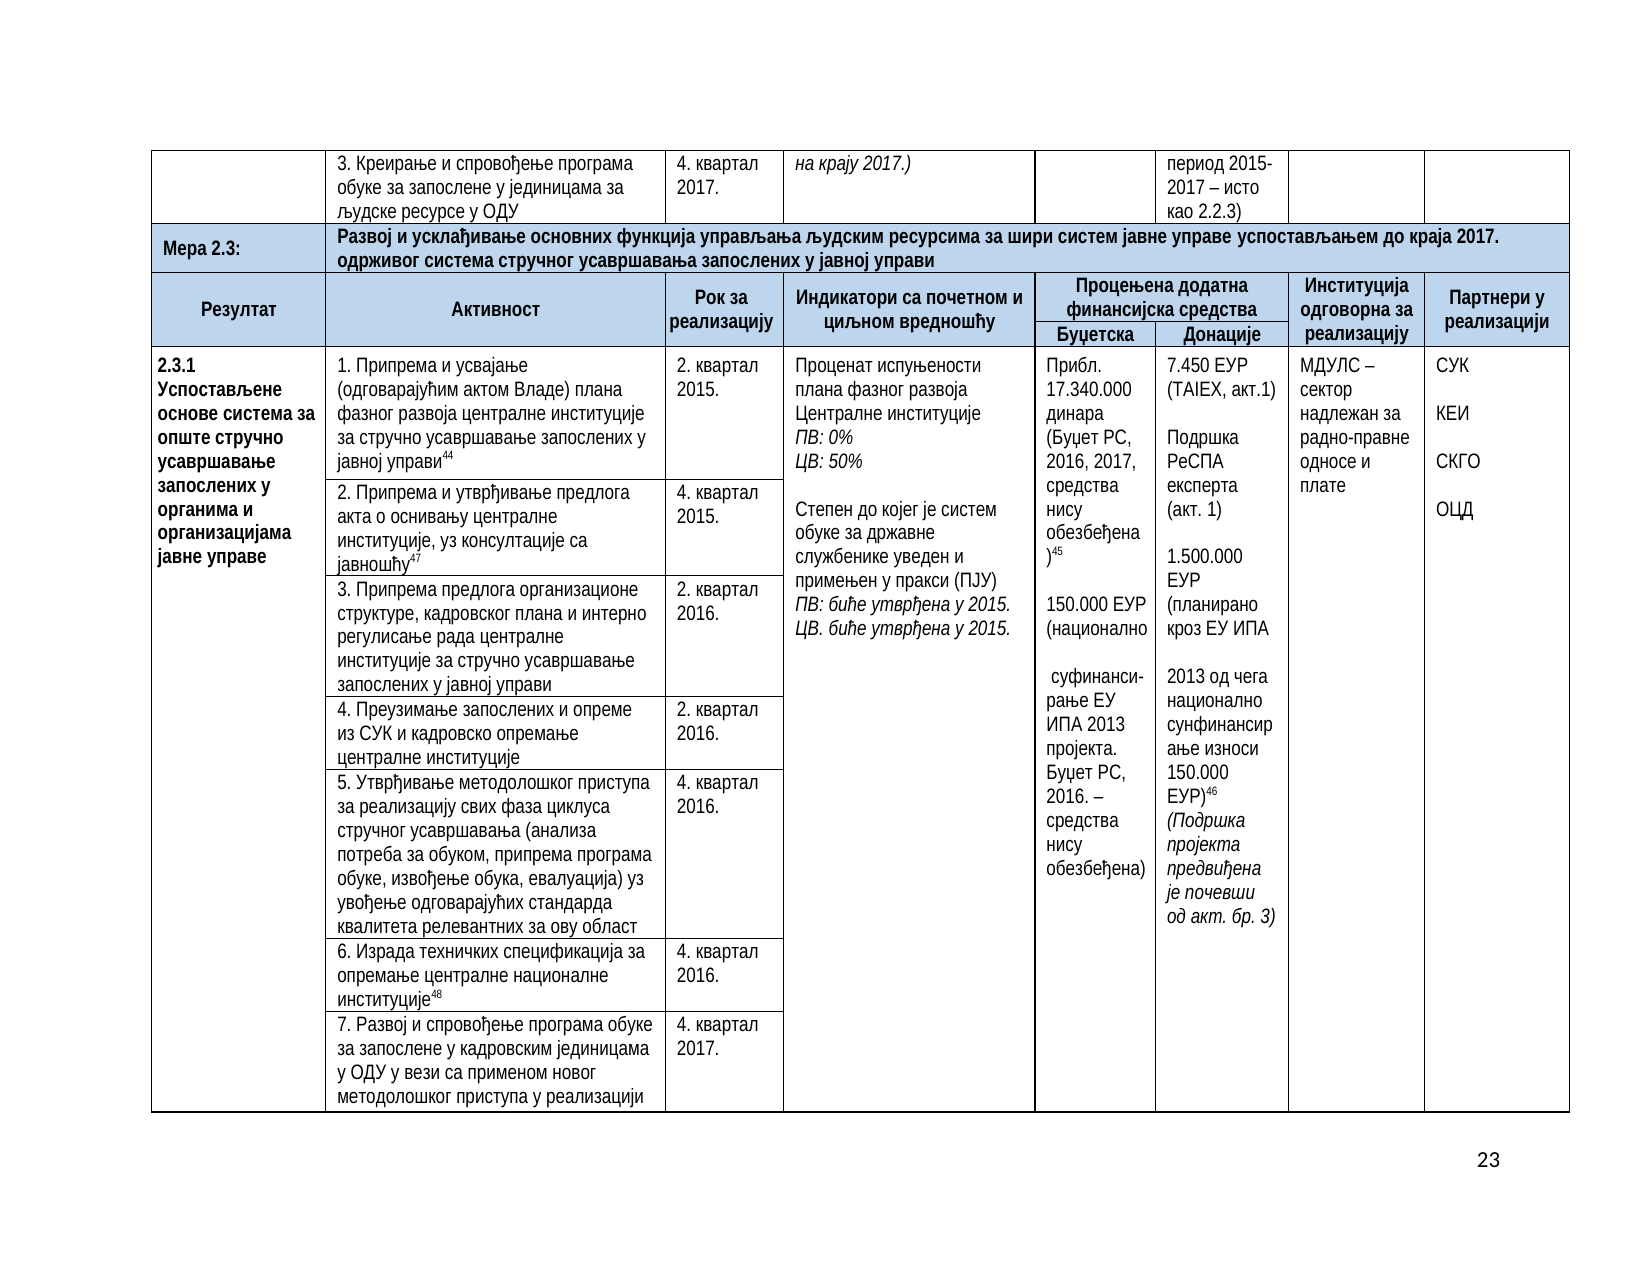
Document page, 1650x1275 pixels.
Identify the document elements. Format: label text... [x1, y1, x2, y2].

table_cell 4. Преузимање запослених и опреме из СУК и кадровско опремање централне институције [326, 697, 665, 769]
table_cell Рок за реализацију [666, 273, 783, 346]
table_cell Процењена додатна финансијска средства [1036, 273, 1288, 321]
table_cell МДУЛС – сектор надлежан за радно-правне односе и плате [1289, 347, 1424, 1111]
table_cell 7.450 ЕУР (TAIEX, акт.1) Подршка РеСПА експерта (акт. 1) 1.500.000 ЕУР (планирано кроз ЕУ ИПА 2013 од чега национално сунфинансирање износи 150.000 ЕУР) (Подршка пројекта предвиђена је почевши од акт. бр. 3) [1156, 347, 1288, 1111]
table_cell Активност [326, 273, 665, 346]
table_cell 4. квартал 2017. [666, 151, 783, 223]
table_cell 4. квартал 2017. [666, 1012, 783, 1111]
table_cell 3. Креирање и спровођење програма обуке за запослене у јединицама за људске ресурсе у ОДУ [326, 151, 665, 223]
table_cell 2. квартал 2015. [666, 347, 783, 478]
table_cell 2. квартал 2016. [666, 697, 783, 769]
table_cell 6. Израда техничких спецификација за опремање централне националне институције [326, 939, 665, 1011]
table_cell Проценат испуњености плана фазног развоја Централне институције ПВ: 0% ЦВ: 50% Степен до којег је систем обуке за државне службенике уведен и примењен у пракси (ПЈУ) ПВ: биће утврђена у 2015. ЦВ. биће утврђена у 2015. [784, 347, 1034, 1111]
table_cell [326, 1012, 665, 1111]
table_cell Резултат [152, 273, 325, 346]
table_cell Развој и усклађивање основних функција управљања људским ресурсима за шири систем јавне управе успостављањем до краја 2017. одрживог система стручног усавршавања запослених у јавној управи [326, 224, 1569, 272]
table_cell 3. Припрема предлога организационе структуре, кадровског плана и интерно регулисање рада централне институције за стручно усавршавање запослених у јавној управи [326, 576, 665, 696]
table_cell 5. Утврђивање методолошког приступа за реализацију свих фаза циклуса стручног усавршавања (анализа потреба за обуком, припрема програма обуке, извођење обука, евалуација) уз увођење одговарајућих стандарда квалитета релевантних за ову област [326, 770, 665, 938]
table_cell 4. квартал 2016. [666, 770, 783, 938]
table_cell СУК КЕИ СКГО ОЦД [1425, 347, 1569, 1111]
table_cell Индикатори са почетном и циљном вредношћу [784, 273, 1034, 346]
table_cell Буџетска [1036, 322, 1155, 346]
table_cell 2. Припрема и утврђивање предлога акта о оснивању централне институције, уз консултације са јавношћу [326, 480, 665, 575]
table_cell 2. квартал 2016. [666, 576, 783, 696]
table_cell Донације [1156, 322, 1288, 346]
table_cell Мера 2.3: [152, 224, 325, 272]
table_cell 4. квартал 2015. [666, 480, 783, 575]
table_cell Партнери у реализацији [1425, 273, 1569, 346]
table_cell Прибл. 17.340.000 динара (Буџет РС, 2016, 2017, средства нису обезбеђена) 150.000 ЕУР (национално суфинанси-рање ЕУ ИПА 2013 пројекта. Буџет РС, 2016. – средства нису обезбеђена) [1036, 347, 1155, 1111]
table_cell Институција одговорна за реализацију [1289, 273, 1424, 346]
table_cell 2.3.1 Успостављене основе система за опште стручно усавршавање запослених у органима и организацијама јавне управе [152, 347, 325, 1111]
table_cell 1. Припрема и усвајање (одговарајућим актом Владе) плана фазног развоја централне институције за стручно усавршавање запослених у јавној управи [326, 347, 665, 478]
table_cell 4. квартал 2016. [666, 939, 783, 1011]
